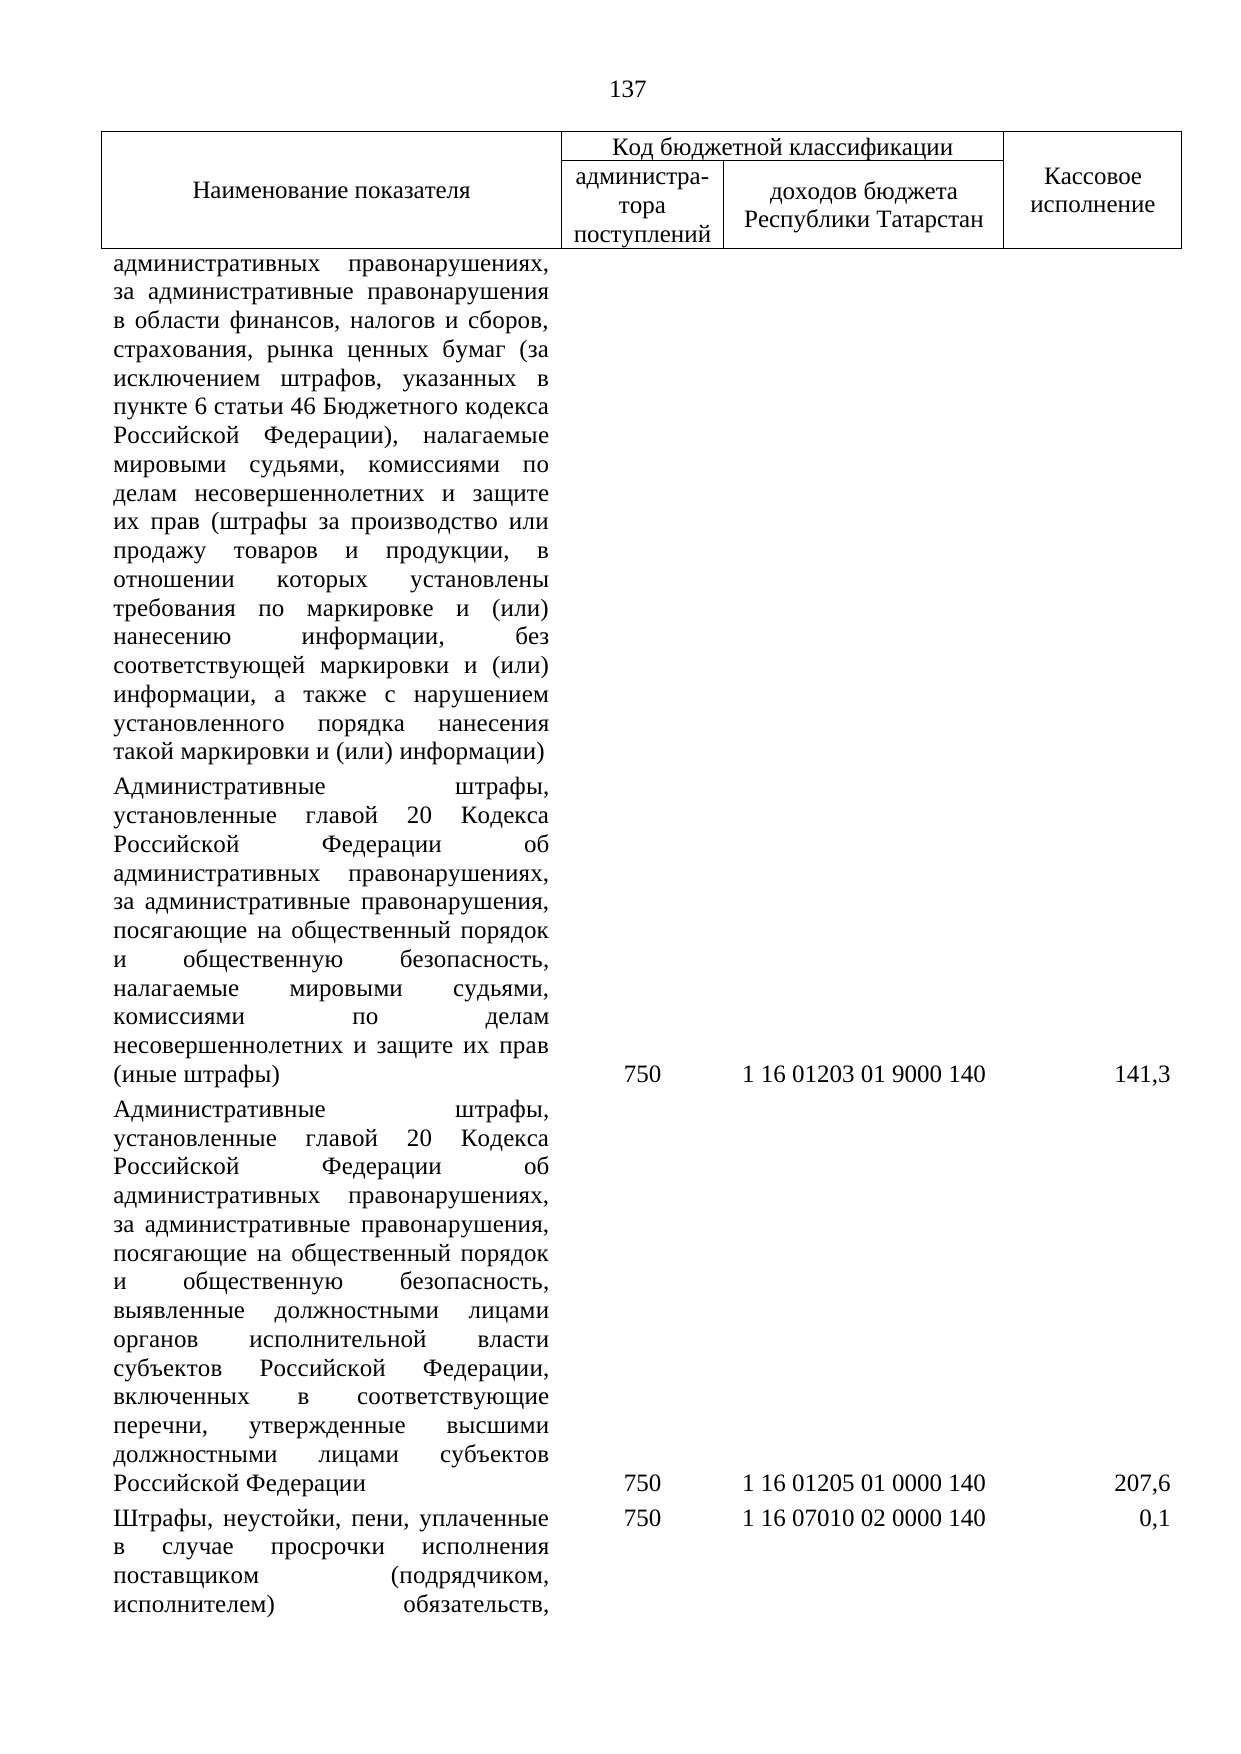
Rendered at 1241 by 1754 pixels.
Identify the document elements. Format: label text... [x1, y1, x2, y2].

table_header Наименование показателя [102, 132, 561, 248]
table_cell администра-тора поступлений [562, 161, 723, 248]
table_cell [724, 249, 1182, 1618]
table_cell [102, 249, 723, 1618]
table_cell доходов бюджета Республики Татарстан [724, 161, 1003, 248]
table_header Код бюджетной классификации [562, 132, 1003, 160]
table_header Кассовое исполнение [1004, 132, 1181, 248]
